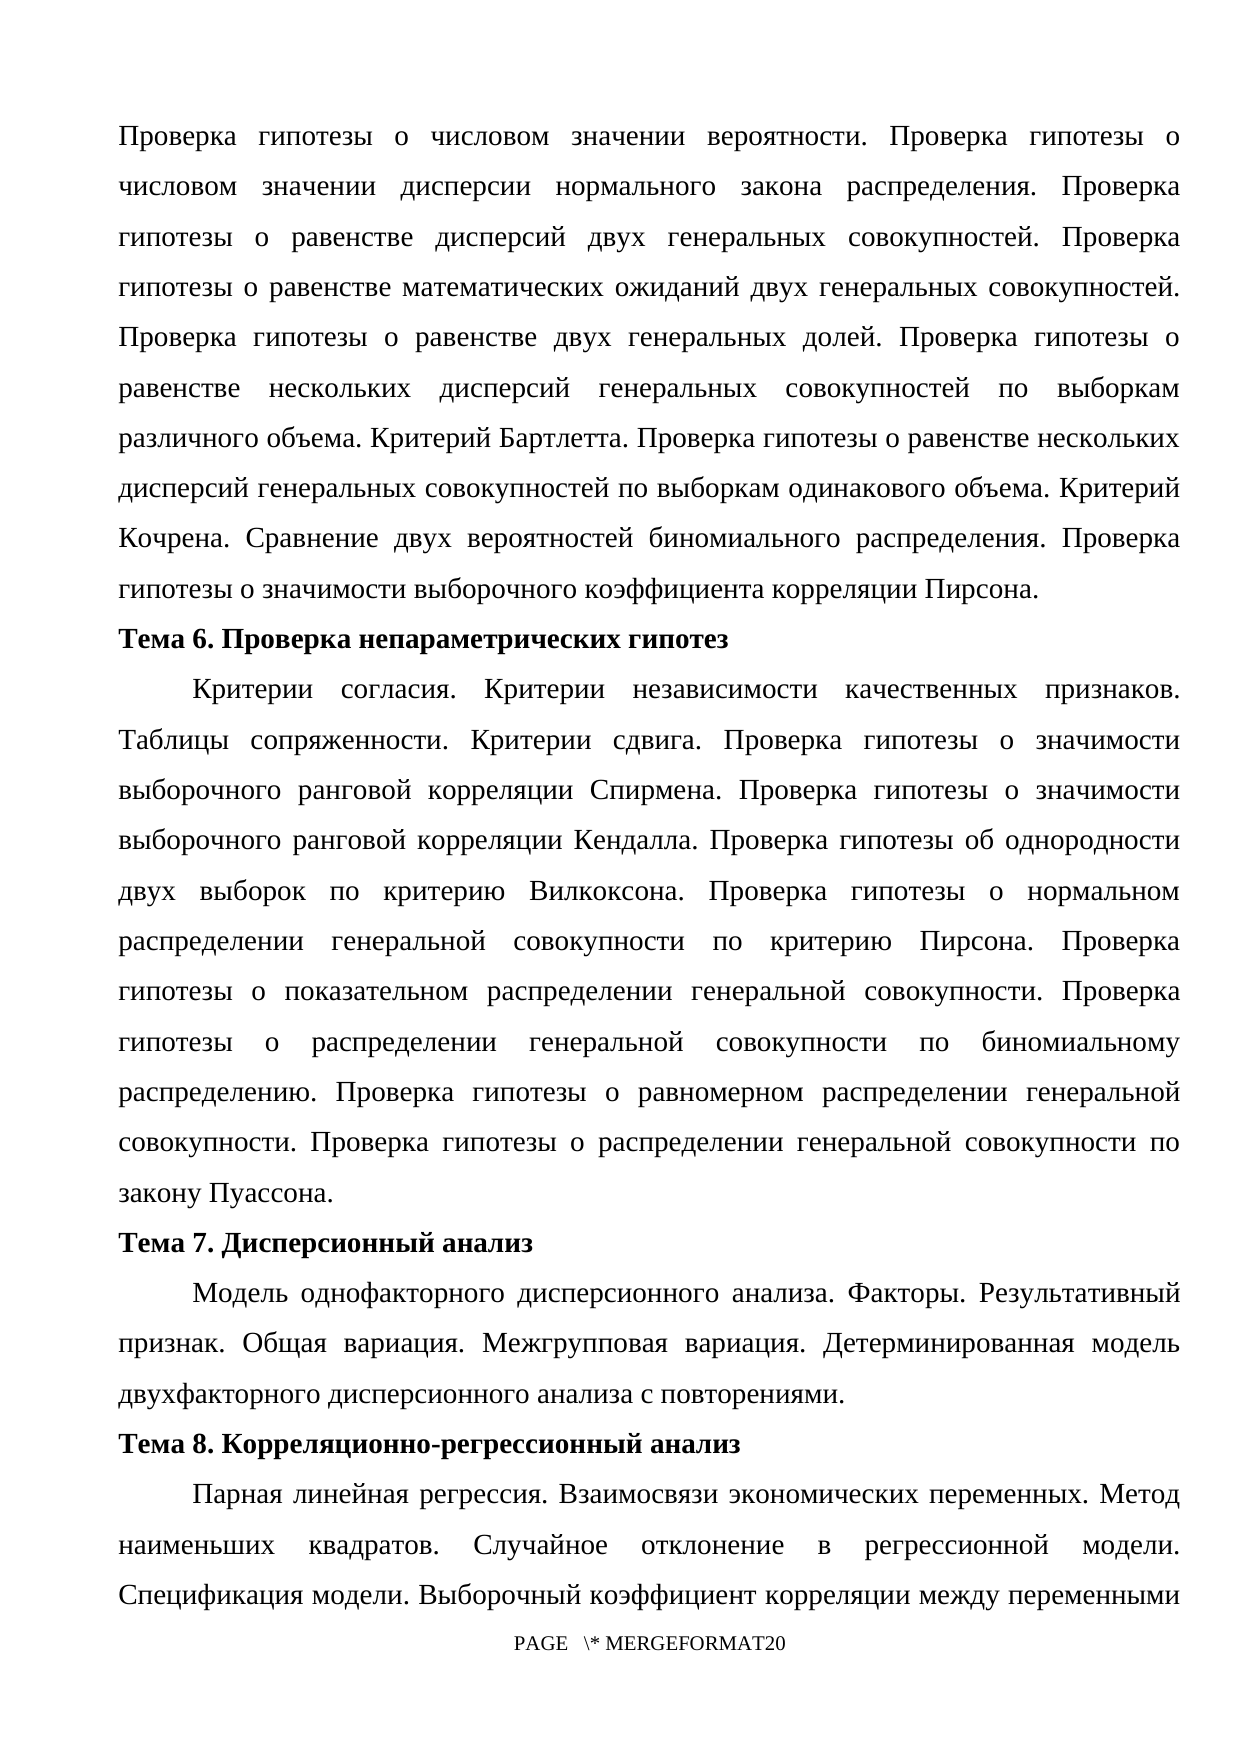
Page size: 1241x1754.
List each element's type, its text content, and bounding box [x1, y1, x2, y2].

text Тема 8. Корреляционно-регрессионный анализ [118, 1426, 1181, 1460]
text Критерии согласия. Критерии независимости качественных признаков. Таблицы сопряженности. Критерии сдвига. Проверка гипотезы о значимости выборочного ранговой корреляции Спирмена. Проверка гипотезы о значимости выборочного ранговой корреляции Кендалла. Проверка гипотезы об однородности двух выборок по критерию Вилкоксона. Проверка гипотезы о нормальном распределении генеральной совокупности по критерию Пирсона. Проверка гипотезы о показательном распределении генеральной совокупности. Проверка гипотезы о распределении генеральной совокупности по биномиальному распределению. Проверка гипотезы о равномерном распределении генеральной совокупности. Проверка гипотезы о распределении генеральной совокупности по закону Пуассона. [118, 672, 1181, 1208]
text Тема 6. Проверка непараметрических гипотез [118, 621, 1181, 655]
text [118, 118, 1181, 604]
text Тема 7. Дисперсионный анализ [118, 1225, 1181, 1258]
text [118, 1477, 1181, 1611]
text Модель однофакторного дисперсионного анализа. Факторы. Результативный признак. Общая вариация. Межгрупповая вариация. Детерминированная модель двухфакторного дисперсионного анализа с повторениями. [118, 1275, 1181, 1409]
